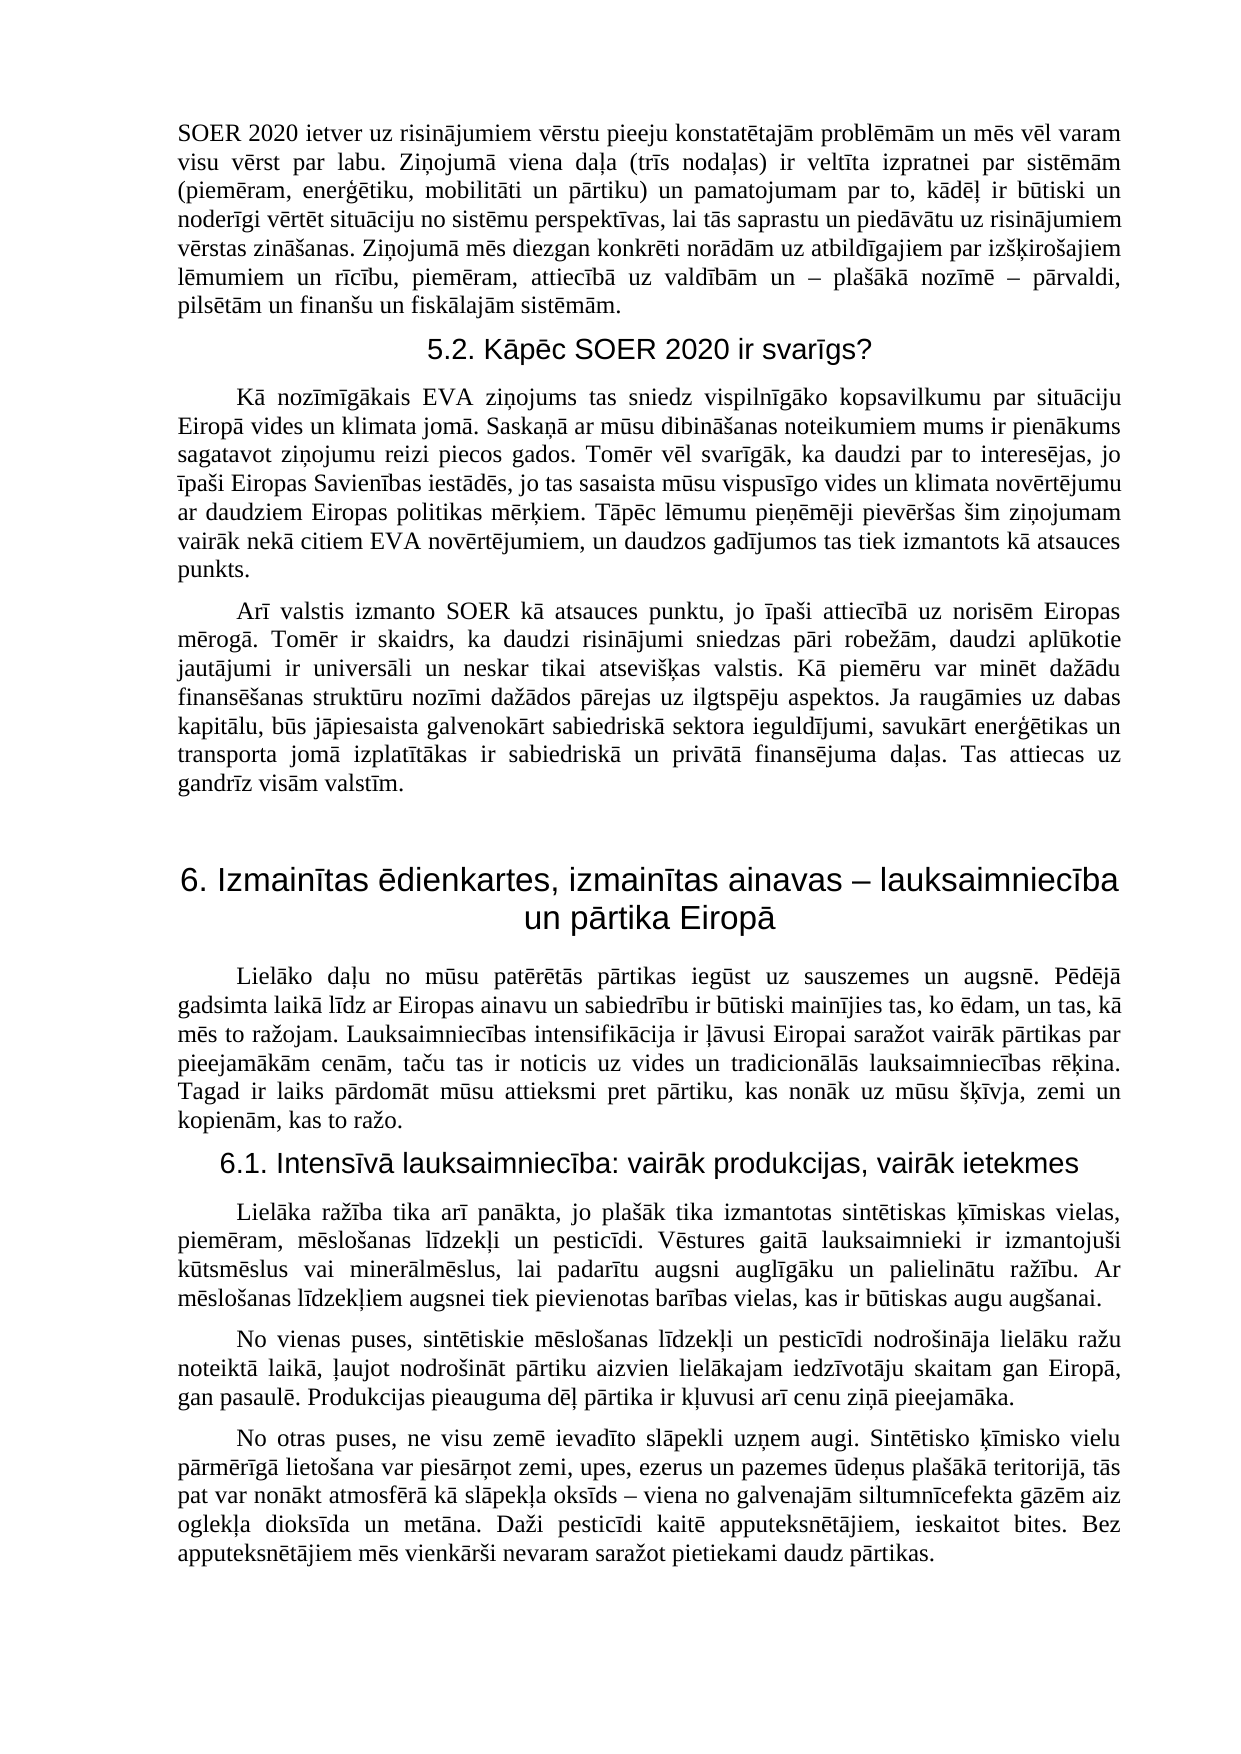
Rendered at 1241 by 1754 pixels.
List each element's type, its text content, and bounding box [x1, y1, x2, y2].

subtitle 6. Izmainītas ēdienkartes, izmainītas ainavas – lauksaimniecība un pārtika Eiropā [177, 859, 1122, 936]
subtitle 6.1. Intensīvā lauksaimniecība: vairāk produkcijas, vairāk ietekmes [177, 1146, 1122, 1180]
text Arī valstis izmanto SOER kā atsauces punktu, jo īpaši attiecībā uz norisēm Eiropas mērogā. Tomēr ir skaidrs, ka daudzi risinājumi sniedzas pāri robežām, daudzi aplūkotie jautājumi ir universāli un neskar tikai atsevišķas valstis. Kā piemēru var minēt dažādu finansēšanas struktūru nozīmi dažādos pārejas uz ilgtspēju aspektos. Ja raugāmies uz dabas kapitālu, būs jāpiesaista galvenokārt sabiedriskā sektora ieguldījumi, savukārt enerģētikas un transporta jomā izplatītākas ir sabiedriskā un privātā finansējuma daļas. Tas attiecas uz gandrīz visām valstīm. [177, 596, 1122, 797]
subtitle 5.2. Kāpēc SOER 2020 ir svarīgs? [177, 332, 1122, 365]
text Lielāka ražība tika arī panākta, jo plašāk tika izmantotas sintētiskas ķīmiskas vielas, piemēram, mēslošanas līdzekļi un pesticīdi. Vēstures gaitā lauksaimnieki ir izmantojuši kūtsmēslus vai minerālmēslus, lai padarītu augsni auglīgāku un palielinātu ražību. Ar mēslošanas līdzekļiem augsnei tiek pievienotas barības vielas, kas ir būtiskas augu augšanai. [177, 1197, 1122, 1312]
text No vienas puses, sintētiskie mēslošanas līdzekļi un pesticīdi nodrošināja lielāku ražu noteiktā laikā, ļaujot nodrošināt pārtiku aizvien lielākajam iedzīvotāju skaitam gan Eiropā, gan pasaulē. Produkcijas pieauguma dēļ pārtika ir kļuvusi arī cenu ziņā pieejamāka. [177, 1324, 1122, 1410]
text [177, 118, 1122, 319]
text Lielāko daļu no mūsu patērētās pārtikas iegūst uz sauszemes un augsnē. Pēdējā gadsimta laikā līdz ar Eiropas ainavu un sabiedrību ir būtiski mainījies tas, ko ēdam, un tas, kā mēs to ražojam. Lauksaimniecības intensifikācija ir ļāvusi Eiropai saražot vairāk pārtikas par pieejamākām cenām, taču tas ir noticis uz vides un tradicionālās lauksaimniecības rēķina. Tagad ir laiks pārdomāt mūsu attieksmi pret pārtiku, kas nonāk uz mūsu šķīvja, zemi un kopienām, kas to ražo. [177, 961, 1122, 1134]
text Kā nozīmīgākais EVA ziņojums tas sniedz vispilnīgāko kopsavilkumu par situāciju Eiropā vides un klimata jomā. Saskaņā ar mūsu dibināšanas noteikumiem mums ir pienākums sagatavot ziņojumu reizi piecos gados. Tomēr vēl svarīgāk, ka daudzi par to interesējas, jo īpaši Eiropas Savienības iestādēs, jo tas sasaista mūsu vispusīgo vides un klimata novērtējumu ar daudziem Eiropas politikas mērķiem. Tāpēc lēmumu pieņēmēji pievēršas šim ziņojumam vairāk nekā citiem EVA novērtējumiem, un daudzos gadījumos tas tiek izmantots kā atsauces punkts. [177, 382, 1122, 583]
text No otras puses, ne visu zemē ievadīto slāpekli uzņem augi. Sintētisko ķīmisko vielu pārmērīgā lietošana var piesārņot zemi, upes, ezerus un pazemes ūdeņus plašākā teritorijā, tās pat var nonākt atmosfērā kā slāpekļa oksīds – viena no galvenajām siltumnīcefekta gāzēm aiz oglekļa dioksīda un metāna. Daži pesticīdi kaitē apputeksnētājiem, ieskaitot bites. Bez apputeksnētājiem mēs vienkārši nevaram saražot pietiekami daudz pārtikas. [177, 1423, 1122, 1567]
